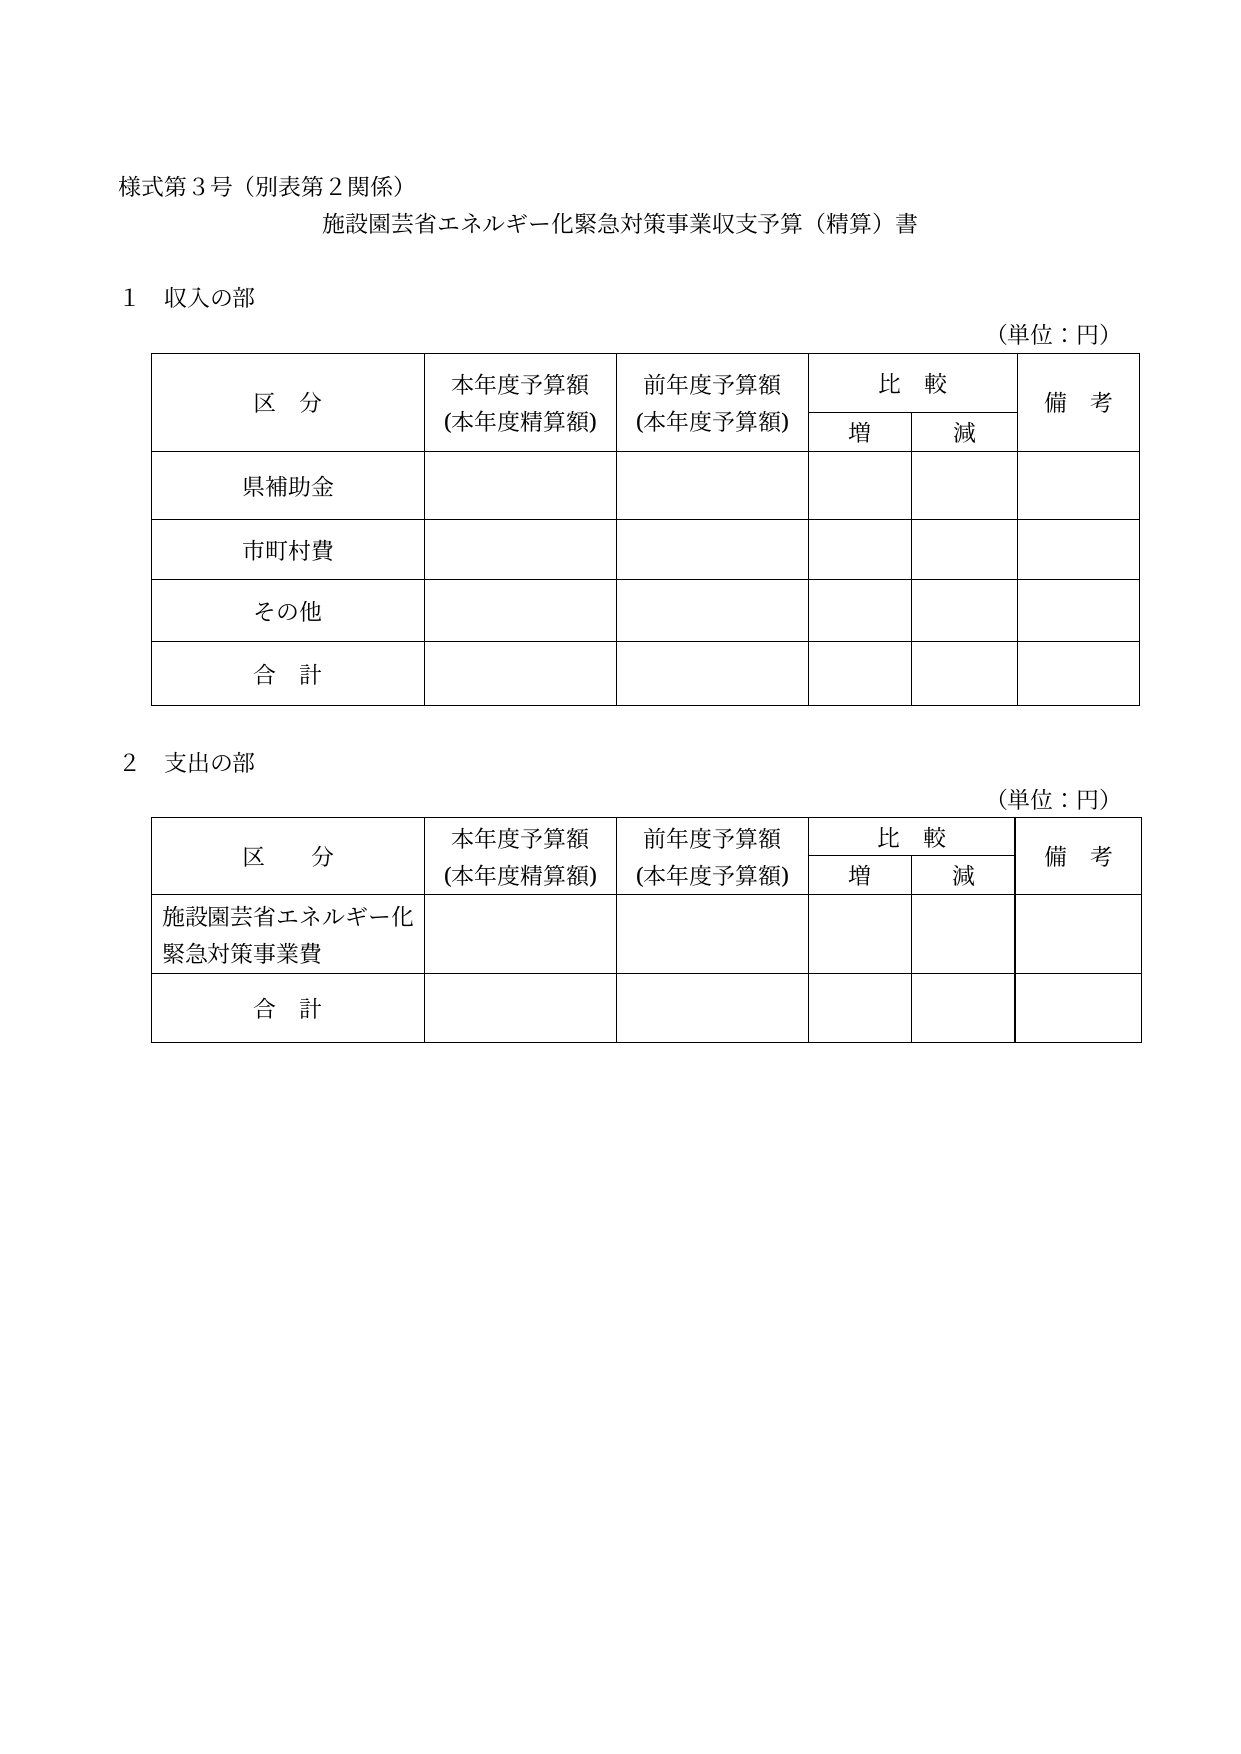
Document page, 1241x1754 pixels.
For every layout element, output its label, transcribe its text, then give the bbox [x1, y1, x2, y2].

table_header 区 分 [152, 818, 424, 893]
table_cell [425, 895, 616, 973]
table_header 前年度予算額 (本年度予算額) [617, 354, 808, 451]
table_header 備 考 [1016, 818, 1141, 893]
table_header 備 考 [1018, 354, 1139, 451]
table_cell [617, 580, 808, 641]
table_cell [1018, 580, 1139, 641]
table_cell [809, 895, 911, 973]
text （単位：円） [118, 780, 1122, 817]
table_cell [809, 452, 911, 519]
table_cell [617, 895, 808, 973]
table_cell その他 [152, 580, 424, 641]
table_cell [425, 520, 616, 579]
table_cell [912, 974, 1014, 1042]
text ２ 支出の部 [118, 743, 1122, 780]
table_cell 減 [912, 413, 1017, 451]
table_cell [809, 974, 911, 1042]
table_cell 増 [809, 413, 911, 451]
table_cell [809, 580, 911, 641]
table_cell [912, 452, 1017, 519]
table_cell [912, 580, 1017, 641]
table_cell 減 [912, 856, 1014, 893]
table_cell [425, 974, 616, 1042]
table_cell [425, 642, 616, 704]
table_cell [425, 580, 616, 641]
table_header 本年度予算額 (本年度精算額) [425, 354, 616, 451]
text 施設園芸省エネルギー化緊急対策事業収支予算（精算）書 [118, 204, 1122, 241]
table_cell [912, 895, 1014, 973]
table_cell [617, 642, 808, 704]
table_cell [912, 520, 1017, 579]
table_cell [425, 452, 616, 519]
table_cell [617, 452, 808, 519]
table_cell [1018, 452, 1139, 519]
table_header 前年度予算額 (本年度予算額) [617, 818, 808, 893]
table_header 比 較 [809, 354, 1017, 412]
table_cell [617, 974, 808, 1042]
table_cell [1018, 642, 1139, 704]
table_cell 県補助金 [152, 452, 424, 519]
text １ 収入の部 [118, 278, 1122, 315]
table_cell [617, 520, 808, 579]
table_cell [1018, 520, 1139, 579]
table_header 比 較 [809, 818, 1014, 855]
text （単位：円） [118, 315, 1122, 352]
table_header 区 分 [152, 354, 424, 451]
table_cell [912, 642, 1017, 704]
text 様式第３号（別表第２関係） [118, 167, 1122, 204]
table_cell [809, 520, 911, 579]
table_cell 合 計 [152, 642, 424, 704]
table_cell 増 [809, 856, 911, 893]
table_cell [1016, 974, 1141, 1042]
table_cell [809, 642, 911, 704]
table_cell 市町村費 [152, 520, 424, 579]
table_cell 施設園芸省エネルギー化緊急対策事業費 [152, 895, 424, 973]
table_header 本年度予算額 (本年度精算額) [425, 818, 616, 893]
table_cell [1016, 895, 1141, 973]
table_cell 合 計 [152, 974, 424, 1042]
